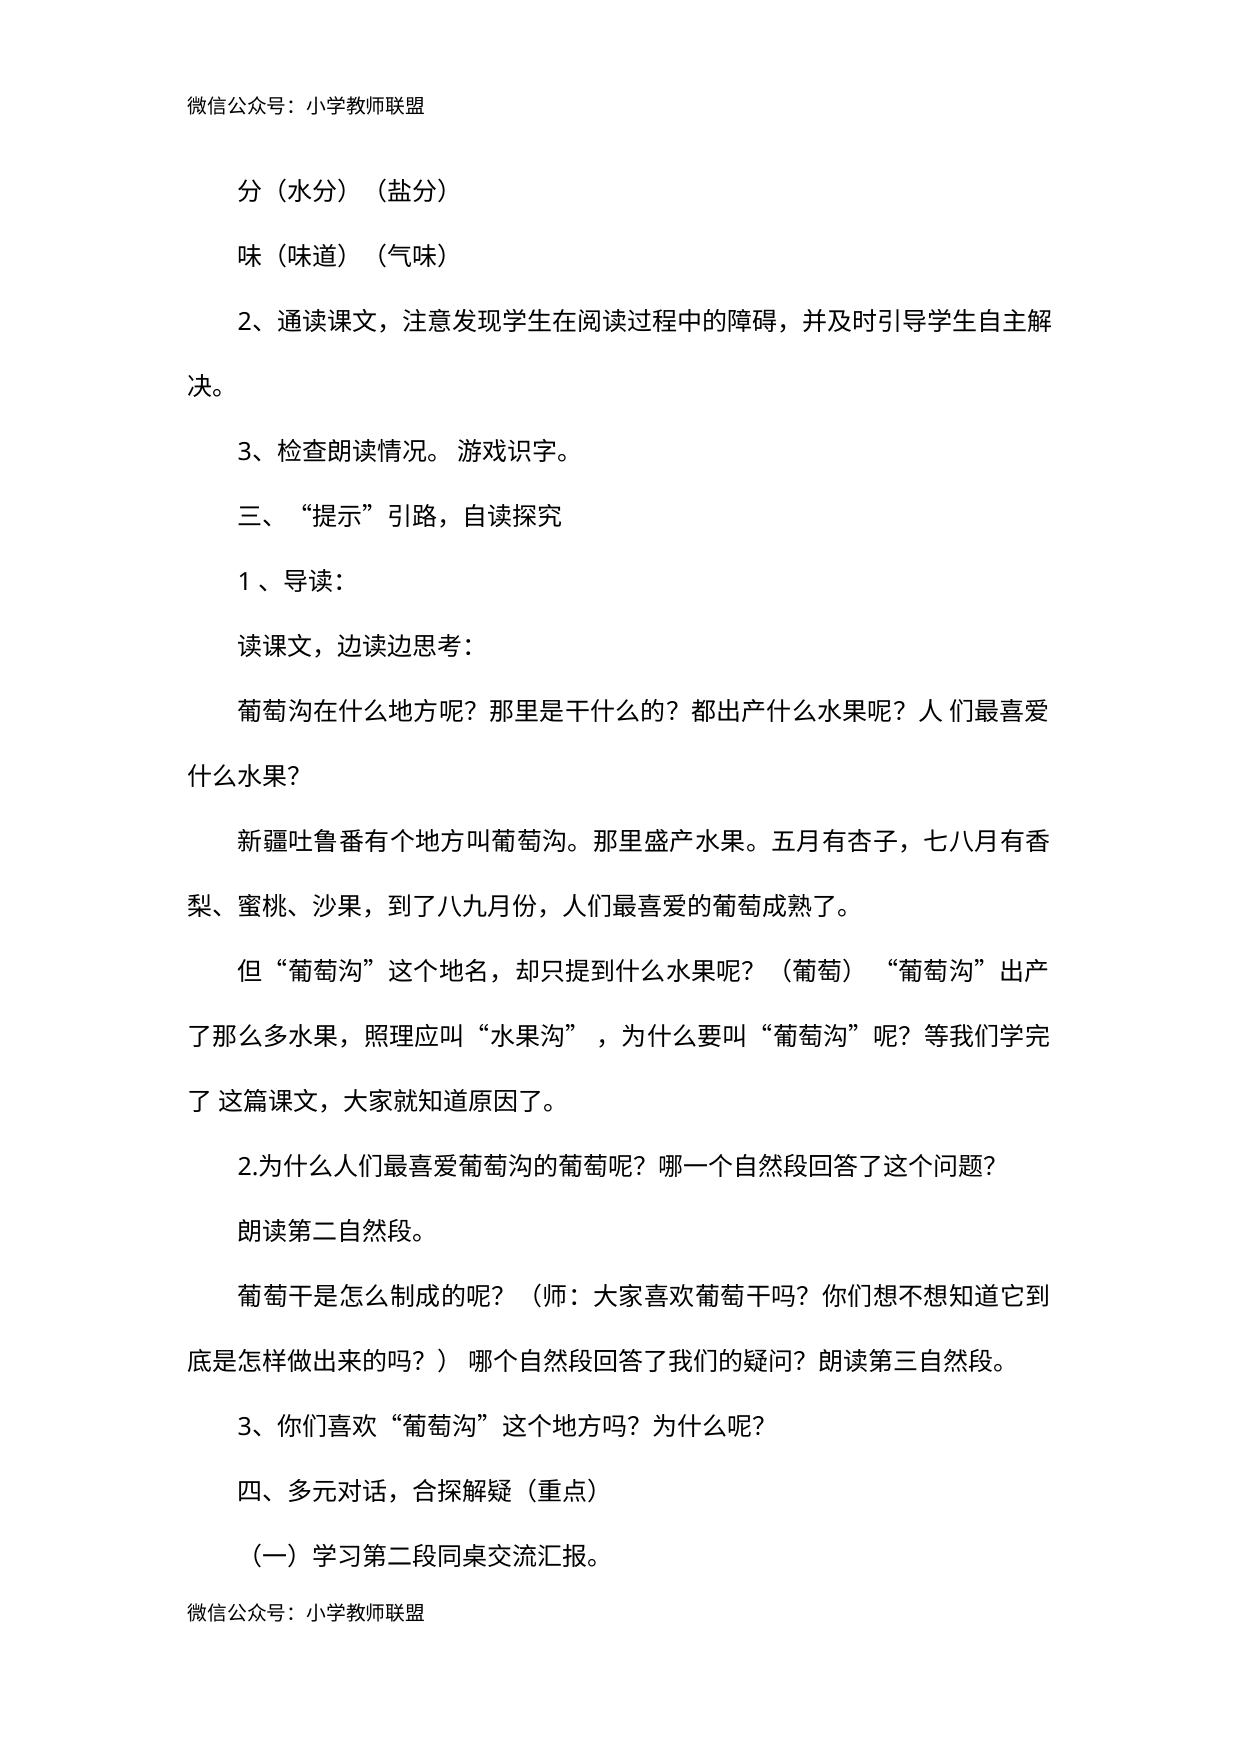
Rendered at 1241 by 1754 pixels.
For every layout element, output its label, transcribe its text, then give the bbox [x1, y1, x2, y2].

text 3、你们喜欢“葡萄沟”这个地方吗？为什么呢？ [187, 1392, 1053, 1457]
text 味（味道）（气味） [187, 222, 1053, 287]
text 新疆吐鲁番有个地方叫葡萄沟。那里盛产水果。五月有杏子，七八月有香梨、蜜桃、沙果，到了八九月份，人们最喜爱的葡萄成熟了。 [187, 807, 1053, 937]
text 2、通读课文，注意发现学生在阅读过程中的障碍，并及时引导学生自主解决。 [187, 287, 1053, 417]
text 分（水分）（盐分） [187, 157, 1053, 222]
text 但“葡萄沟”这个地名，却只提到什么水果呢？（葡萄） “葡萄沟”出产了那么多水果，照理应叫“水果沟” ，为什么要叫“葡萄沟”呢？等我们学完了 这篇课文，大家就知道原因了。 [187, 937, 1053, 1132]
text 四、多元对话，合探解疑（重点） [187, 1457, 1053, 1522]
text 葡萄干是怎么制成的呢？（师：大家喜欢葡萄干吗？你们想不想知道它到底是怎样做出来的吗？） 哪个自然段回答了我们的疑问？朗读第三自然段。 [187, 1262, 1053, 1392]
text （一）学习第二段同桌交流汇报。 [187, 1522, 1053, 1587]
text 3、检查朗读情况。 游戏识字。 [187, 417, 1053, 482]
text 读课文，边读边思考： [187, 612, 1053, 677]
text 葡萄沟在什么地方呢？那里是干什么的？都出产什么水果呢？人 们最喜爱什么水果？ [187, 677, 1053, 807]
text 三、“提示”引路，自读探究 [187, 482, 1053, 547]
text 2.为什么人们最喜爱葡萄沟的葡萄呢？哪一个自然段回答了这个问题？ [187, 1132, 1053, 1197]
text 朗读第二自然段。 [187, 1197, 1053, 1262]
text 1 、导读： [187, 547, 1053, 612]
